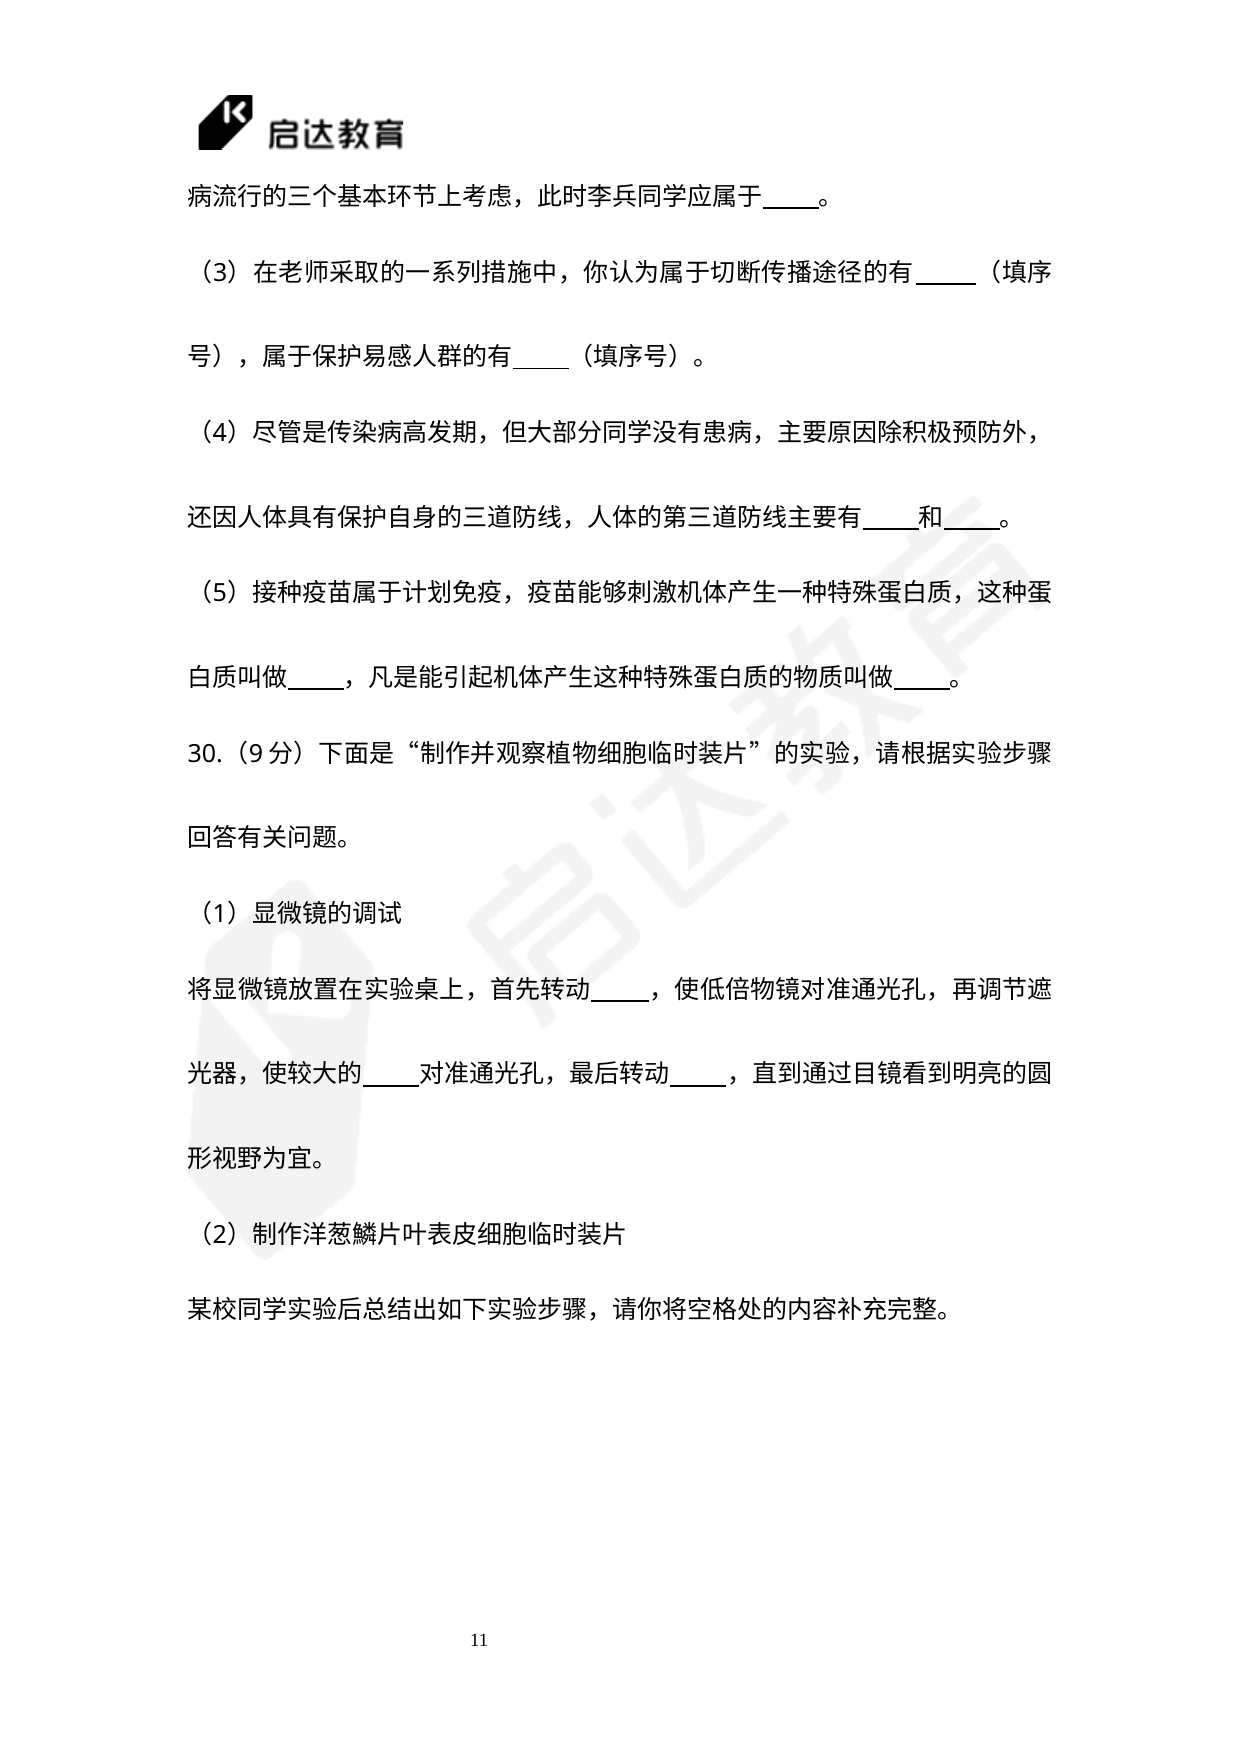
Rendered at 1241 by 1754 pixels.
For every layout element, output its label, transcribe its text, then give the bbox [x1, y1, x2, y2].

text （5）接种疫苗属于计划免疫，疫苗能够刺激机体产生一种特殊蛋白质，这种蛋白质叫做 ，凡是能引起机体产生这种特殊蛋白质的物质叫做 。 [187, 558, 1053, 708]
text 30.（9分）下面是“制作并观察植物细胞临时装片”的实验，请根据实验步骤回答有关问题。 [187, 719, 1053, 868]
text （2）老师让患病的李兵同学回家治疗，以防止班级其他同学感染此病。从传染病流行的三个基本环节上考虑，此时李兵同学应属于 。 [187, 162, 1053, 227]
picture [198, 95, 404, 150]
text （1）显微镜的调试 [187, 879, 1053, 944]
text （4）尽管是传染病高发期，但大部分同学没有患病，主要原因除积极预防外，还因人体具有保护自身的三道防线，人体的第三道防线主要有 和 。 [187, 398, 1053, 548]
text 某校同学实验后总结出如下实验步骤，请你将空格处的内容补充完整。 [187, 1276, 1053, 1341]
text （3）在老师采取的一系列措施中，你认为属于切断传播途径的有 （填序号），属于保护易感人群的有 （填序号）。 [187, 238, 1053, 387]
text 将显微镜放置在实验桌上，首先转动 ，使低倍物镜对准通光孔，再调节遮光器，使较大的 对准通光孔，最后转动 ，直到通过目镜看到明亮的圆形视野为宜。 [187, 955, 1053, 1189]
text （2）制作洋葱鱗片叶表皮细胞临时装片 [187, 1200, 1053, 1265]
